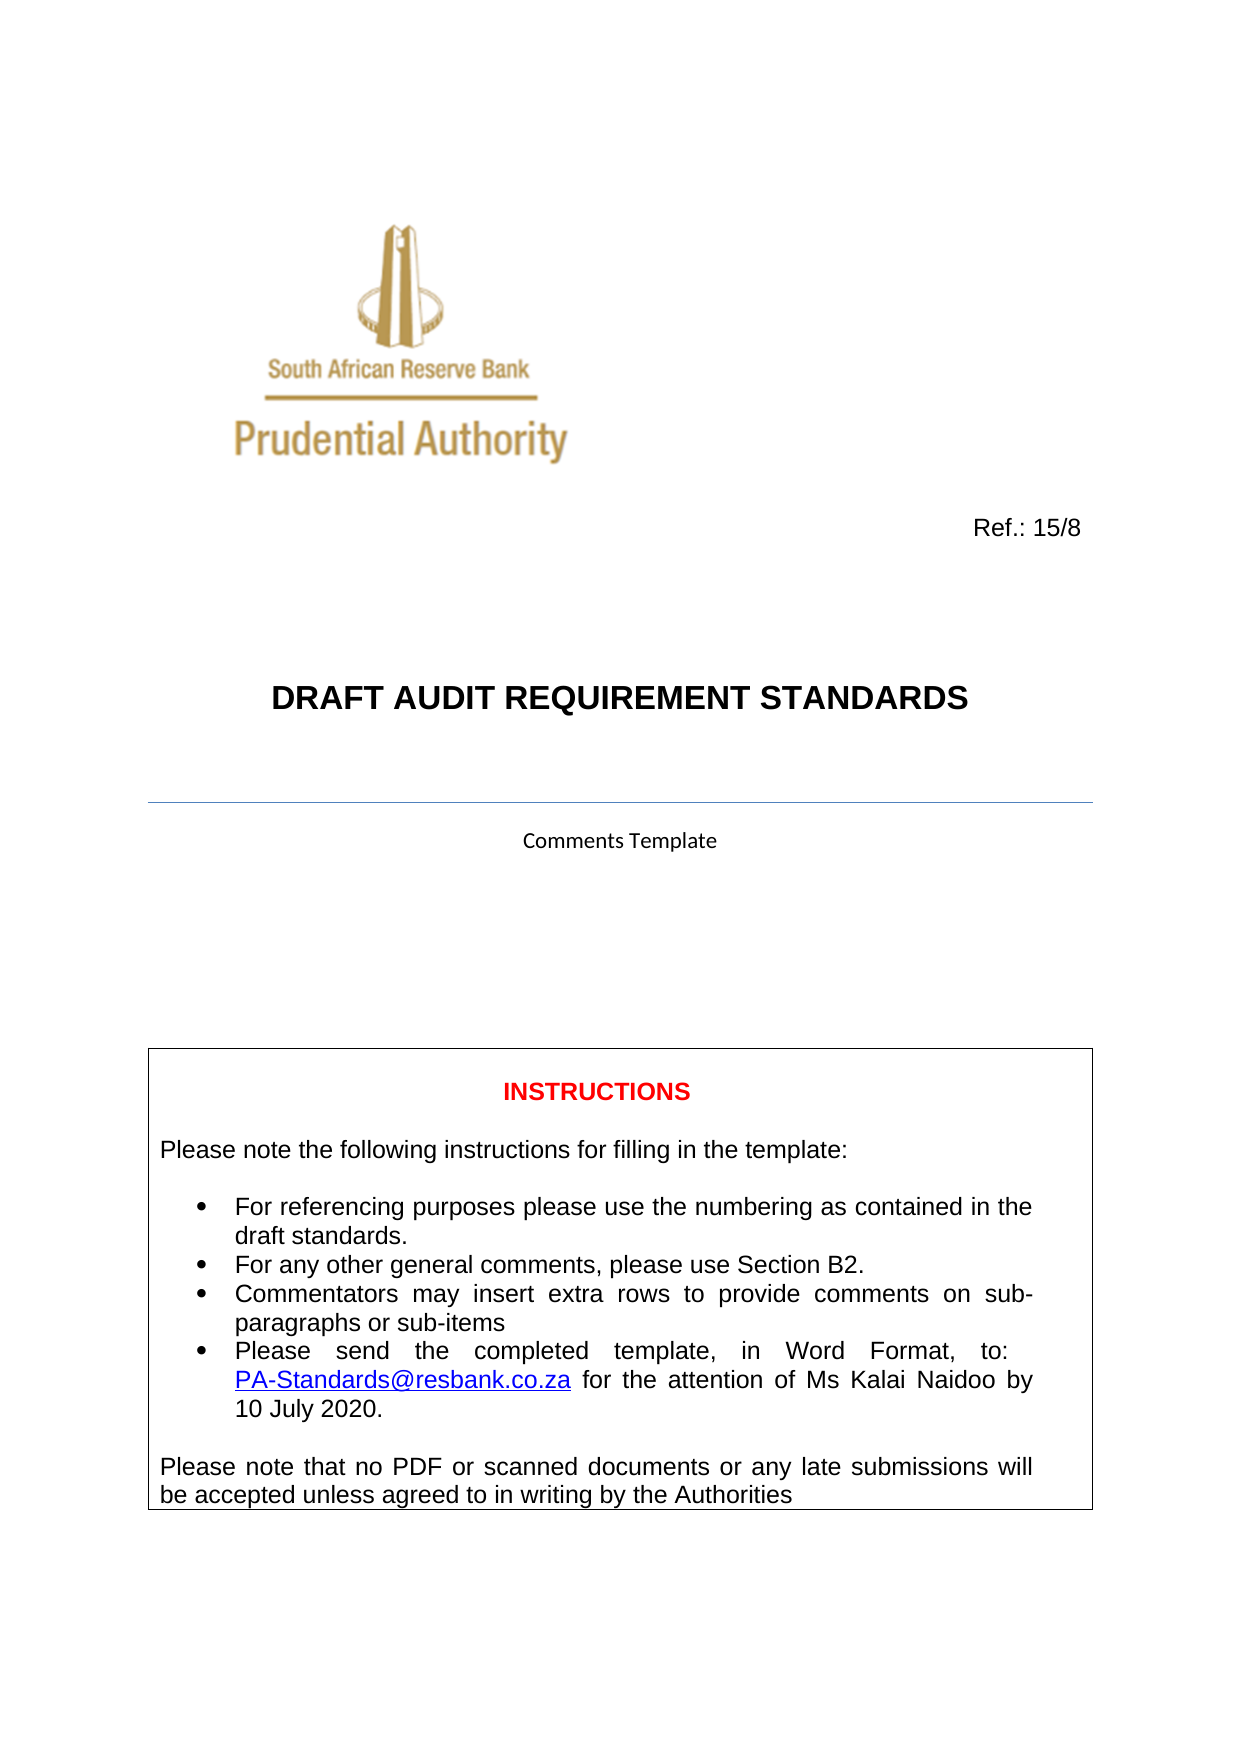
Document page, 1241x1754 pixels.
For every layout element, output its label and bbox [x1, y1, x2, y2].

picture [158, 215, 615, 492]
